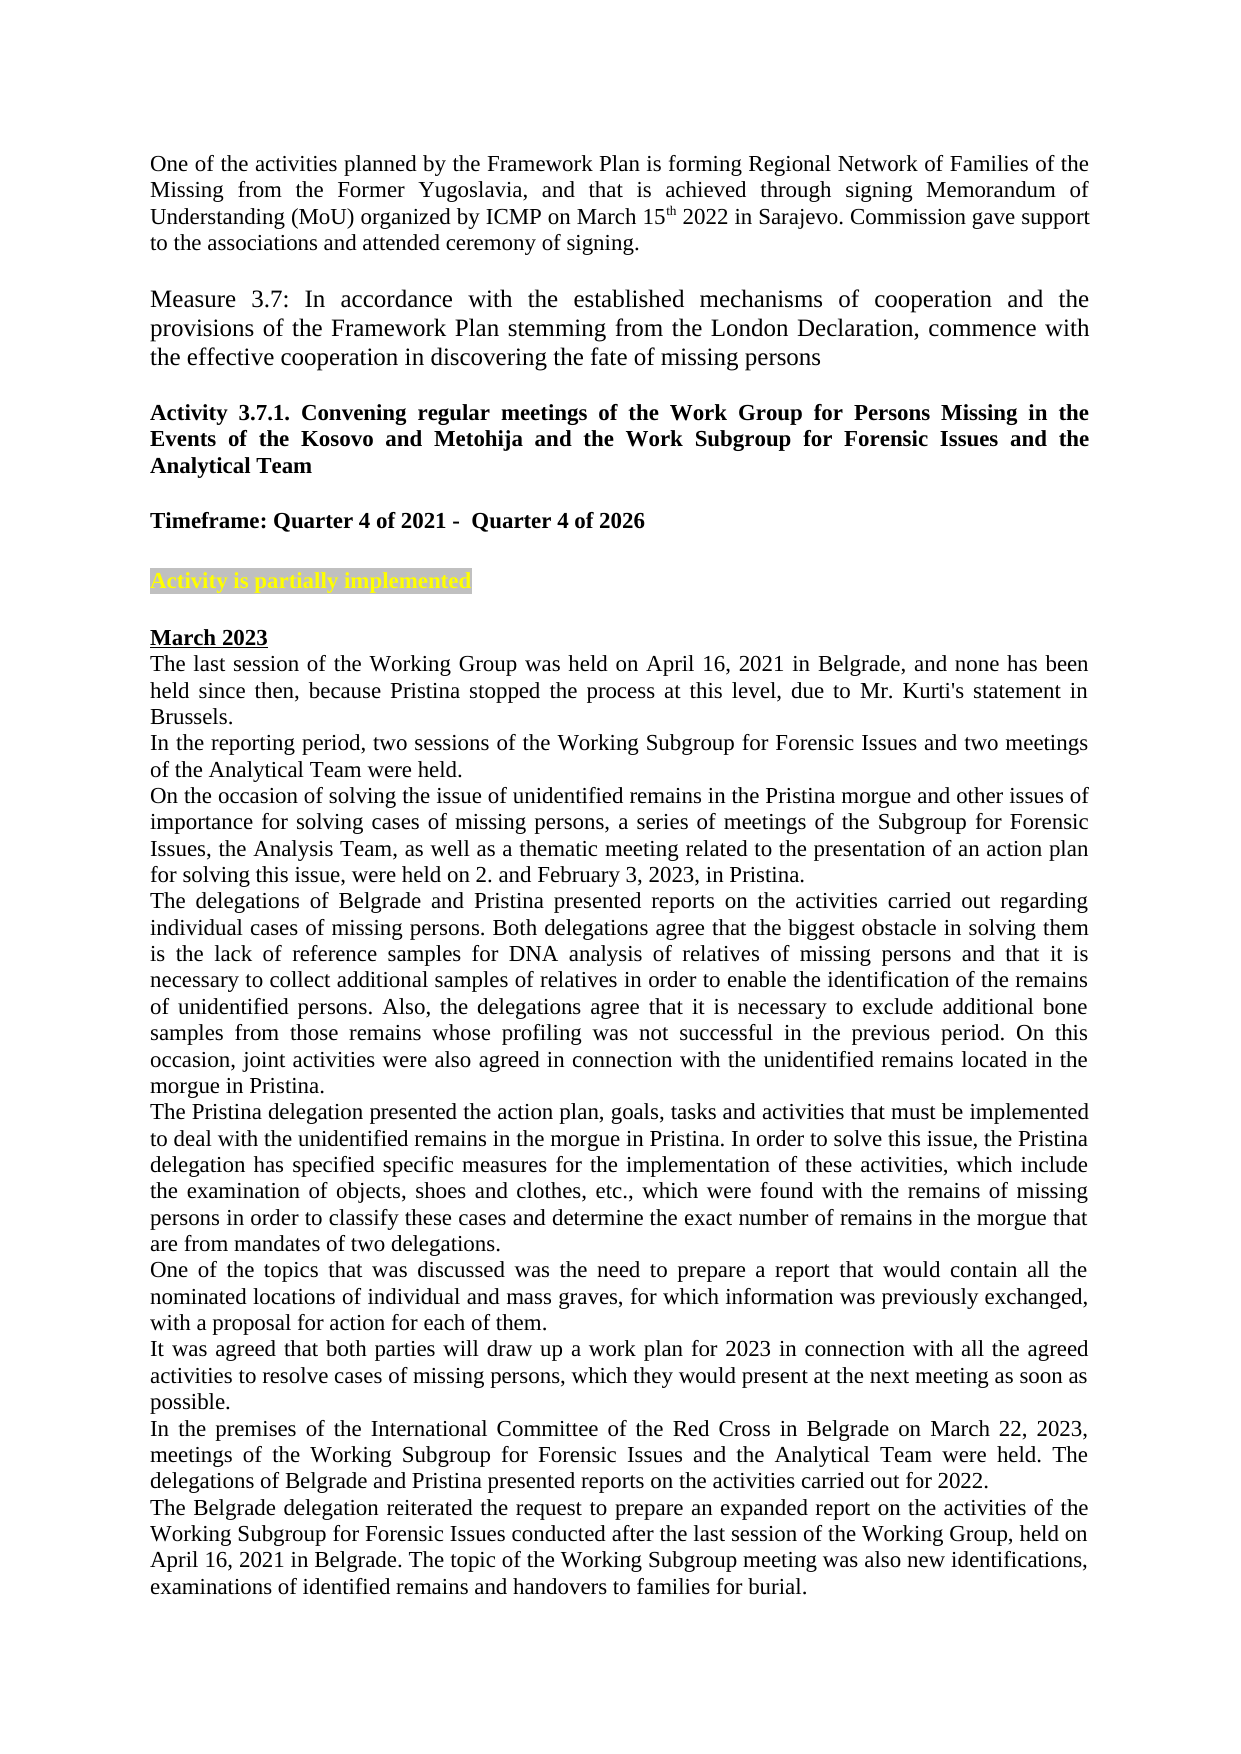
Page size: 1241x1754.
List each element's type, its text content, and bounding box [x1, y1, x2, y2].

text The last session of the Working Group was held on April 16, 2021 in Belgrade, and none has been held since then, because Pristina stopped the process at this level, due to Mr. Kurti's statement in Brussels. [150, 650, 1090, 729]
text Activity is partially implemented [150, 567, 1090, 594]
text One of the topics that was discussed was the need to prepare a report that would contain all the nominated locations of individual and mass graves, for which information was previously exchanged, with a proposal for action for each of them. [150, 1256, 1090, 1336]
text One of the activities planned by the Framework Plan is forming Regional Network of Families of the Missing from the Former Yugoslavia, and that is achieved through signing Memorandum of Understanding (MoU) organized by ICMP on March 15th 2022 in Sarajevo. Commission gave support to the associations and attended ceremony of signing. [150, 150, 1090, 255]
text On the occasion of solving the issue of unidentified remains in the Pristina morgue and other issues of importance for solving cases of missing persons, a series of meetings of the Subgroup for Forensic Issues, the Analysis Team, as well as a thematic meeting related to the presentation of an action plan for solving this issue, were held on 2. and February 3, 2023, in Pristina. [150, 782, 1090, 887]
text In the premises of the International Committee of the Red Cross in Belgrade on March 22, 2023, meetings of the Working Subgroup for Forensic Issues and the Analytical Team were held. The delegations of Belgrade and Pristina presented reports on the activities carried out for 2022. [150, 1414, 1090, 1494]
subtitle Activity 3.7.1. Convening regular meetings of the Work Group for Persons Missing in the Events of the Kosovo and Metohija and the Work Subgroup for Forensic Issues and the Analytical Team [150, 399, 1090, 478]
text The Pristina delegation presented the action plan, goals, tasks and activities that must be implemented to deal with the unidentified remains in the morgue in Pristina. In order to solve this issue, the Pristina delegation has specified specific measures for the implementation of these activities, which include the examination of objects, shoes and clothes, etc., which were found with the remains of missing persons in order to classify these cases and determine the exact number of remains in the morgue that are from mandates of two delegations. [150, 1098, 1090, 1256]
text The delegations of Belgrade and Pristina presented reports on the activities carried out regarding individual cases of missing persons. Both delegations agree that the biggest obstacle in solving them is the lack of reference samples for DNA analysis of relatives of missing persons and that it is necessary to collect additional samples of relatives in order to enable the identification of the remains of unidentified persons. Also, the delegations agree that it is necessary to exclude additional bone samples from those remains whose profiling was not successful in the previous period. On this occasion, joint activities were also agreed in connection with the unidentified remains located in the morgue in Pristina. [150, 887, 1090, 1098]
text Timeframe: Quarter 4 of 2021 - Quarter 4 of 2026 [150, 507, 1090, 533]
subtitle Measure 3.7: In accordance with the established mechanisms of cooperation and the provisions of the Framework Plan stemming from the London Declaration, commence with the effective cooperation in discovering the fate of missing persons [150, 284, 1090, 370]
text March 2023 [150, 624, 1090, 650]
text In the reporting period, two sessions of the Working Subgroup for Forensic Issues and two meetings of the Analytical Team were held. [150, 729, 1090, 782]
text It was agreed that both parties will draw up a work plan for 2023 in connection with all the agreed activities to resolve cases of missing persons, which they would present at the next meeting as soon as possible. [150, 1336, 1090, 1414]
text The Belgrade delegation reiterated the request to prepare an expanded report on the activities of the Working Subgroup for Forensic Issues conducted after the last session of the Working Group, held on April 16, 2021 in Belgrade. The topic of the Working Subgroup meeting was also new identifications, examinations of identified remains and handovers to families for burial. [150, 1494, 1090, 1599]
